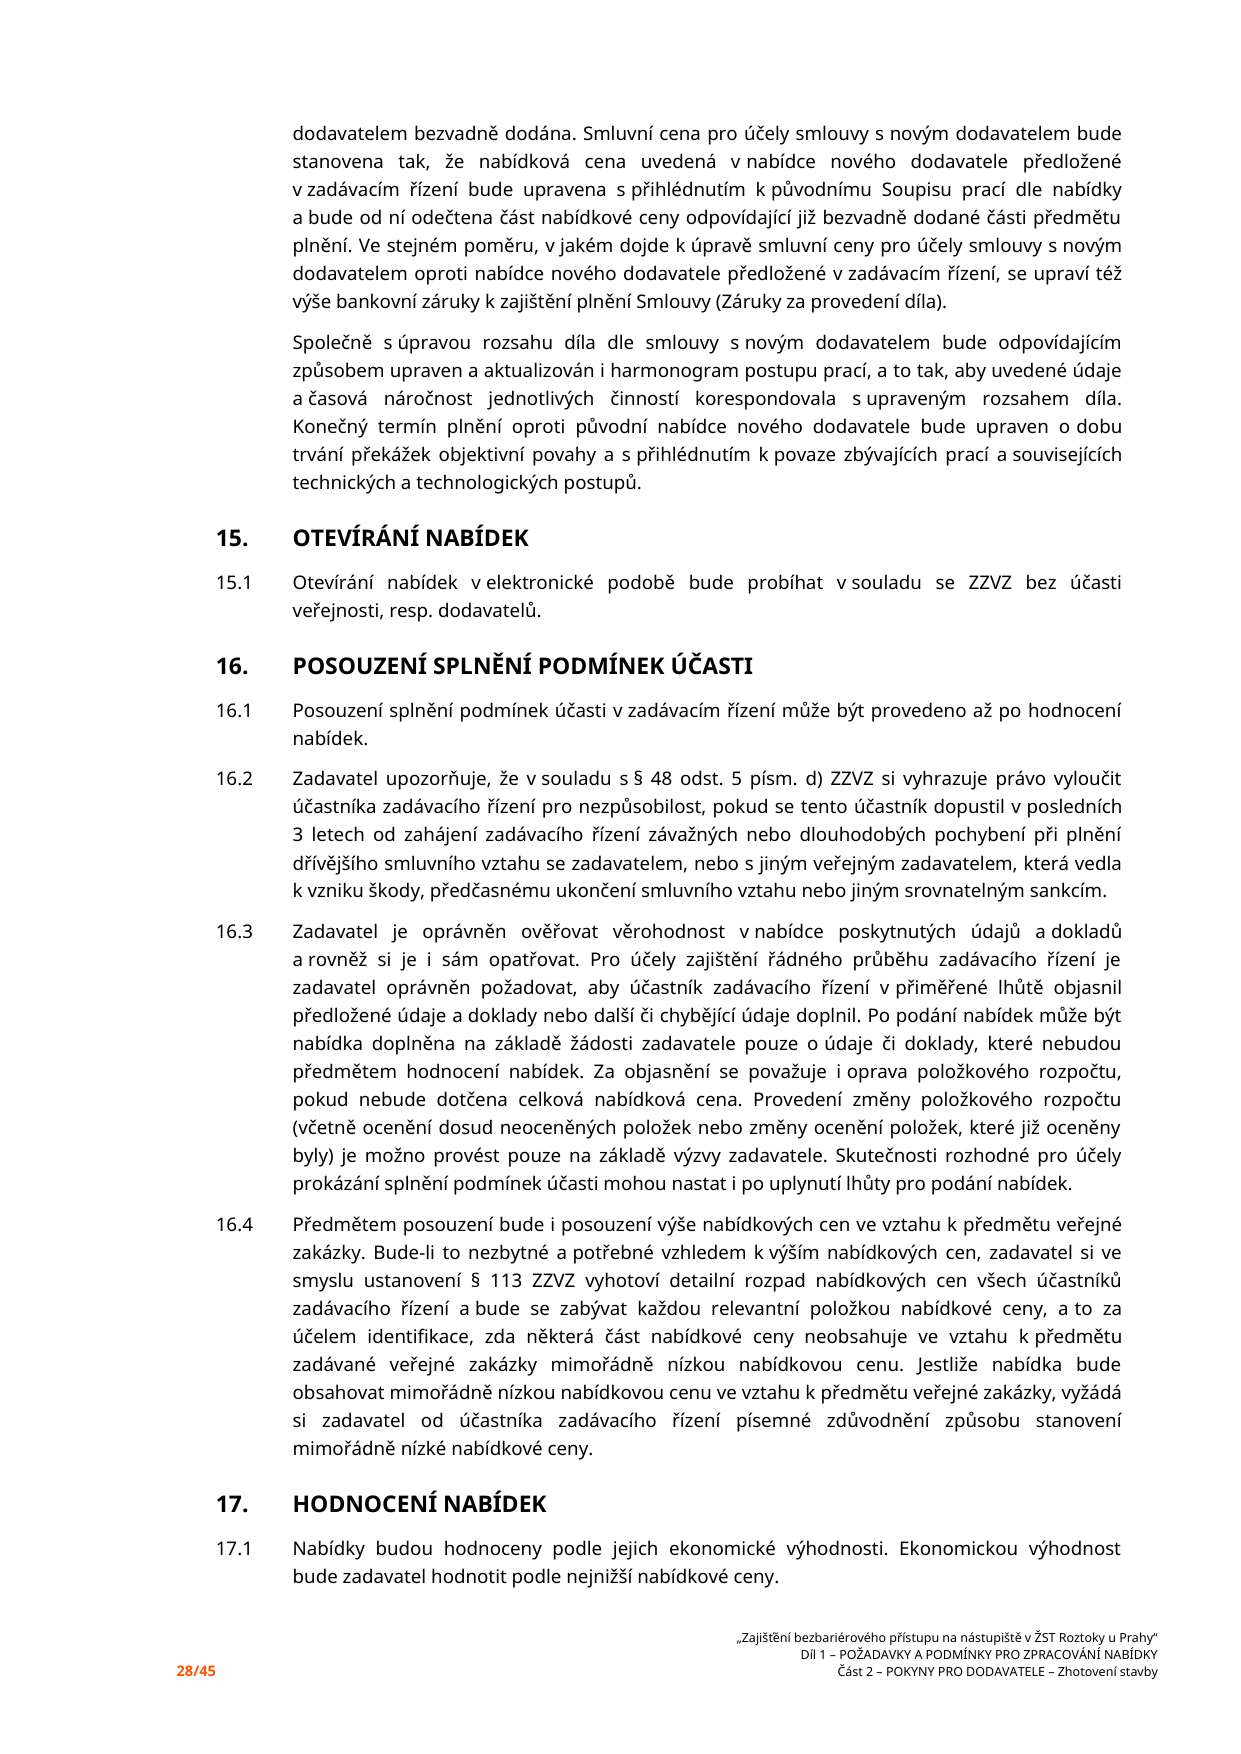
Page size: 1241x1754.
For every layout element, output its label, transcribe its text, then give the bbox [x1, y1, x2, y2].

text Zadavatel upozorňuje, že v souladu s § 48 odst. 5 písm. d) ZZVZ si vyhrazuje právo vyloučit účastníka zadávacího řízení pro nezpůsobilost, pokud se tento účastník dopustil v posledních 3 letech od zahájení zadávacího řízení závažných nebo dlouhodobých pochybení při plnění dřívějšího smluvního vztahu se zadavatelem, nebo s jiným veřejným zadavatelem, která vedla k vzniku škody, předčasnému ukončení smluvního vztahu nebo jiným srovnatelným sankcím. [216, 766, 1122, 903]
list Společně s úpravou rozsahu díla dle smlouvy s novým dodavatelem bude odpovídajícím způsobem upraven a aktualizován i harmonogram postupu prací, a to tak, aby uvedené údaje a časová náročnost jednotlivých činností korespondovala s upraveným rozsahem díla. Konečný termín plnění oproti původní nabídce nového dodavatele bude upraven o dobu trvání překážek objektivní povahy a s přihlédnutím k povaze zbývajících prací a souvisejících technických a technologických postupů. [292, 329, 1122, 495]
text Zadavatel je oprávněn ověřovat věrohodnost v nabídce poskytnutých údajů a dokladů a rovněž si je i sám opatřovat. Pro účely zajištění řádného průběhu zadávacího řízení je zadavatel oprávněn požadovat, aby účastník zadávacího řízení v přiměřené lhůtě objasnil předložené údaje a doklady nebo další či chybějící údaje doplnil. Po podání nabídek může být nabídka doplněna na základě žádosti zadavatele pouze o údaje či doklady, které nebudou předmětem hodnocení nabídek. Za objasnění se považuje i oprava položkového rozpočtu, pokud nebude dotčena celková nabídková cena. Provedení změny položkového rozpočtu (včetně ocenění dosud neoceněných položek nebo změny ocenění položek, které již oceněny byly) je možno provést pouze na základě výzvy zadavatele. Skutečnosti rozhodné pro účely prokázání splnění podmínek účasti mohou nastat i po uplynutí lhůty pro podání nabídek. [216, 918, 1122, 1196]
text Otevírání nabídek v elektronické podobě bude probíhat v souladu se ZZVZ bez účasti veřejnosti, resp. dodavatelů. [216, 569, 1122, 623]
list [292, 121, 1122, 314]
text POSOUZENÍ SPLNĚNÍ PODMÍNEK ÚČASTI [216, 650, 1122, 682]
text HODNOCENÍ NABÍDEK [216, 1488, 1122, 1519]
text Posouzení splnění podmínek účasti v zadávacím řízení může být provedeno až po hodnocení nabídek. [216, 697, 1122, 751]
text OTEVÍRÁNÍ NABÍDEK [216, 522, 1122, 554]
text Nabídky budou hodnoceny podle jejich ekonomické výhodnosti. Ekonomickou výhodnost bude zadavatel hodnotit podle nejnižší nabídkové ceny. [216, 1535, 1122, 1589]
text Předmětem posouzení bude i posouzení výše nabídkových cen ve vztahu k předmětu veřejné zakázky. Bude-li to nezbytné a potřebné vzhledem k výším nabídkových cen, zadavatel si ve smyslu ustanovení § 113 ZZVZ vyhotoví detailní rozpad nabídkových cen všech účastníků zadávacího řízení a bude se zabývat každou relevantní položkou nabídkové ceny, a to za účelem identifikace, zda některá část nabídkové ceny neobsahuje ve vztahu k předmětu zadávané veřejné zakázky mimořádně nízkou nabídkovou cenu. Jestliže nabídka bude obsahovat mimořádně nízkou nabídkovou cenu ve vztahu k předmětu veřejné zakázky, vyžádá si zadavatel od účastníka zadávacího řízení písemné zdůvodnění způsobu stanovení mimořádně nízké nabídkové ceny. [216, 1211, 1122, 1461]
